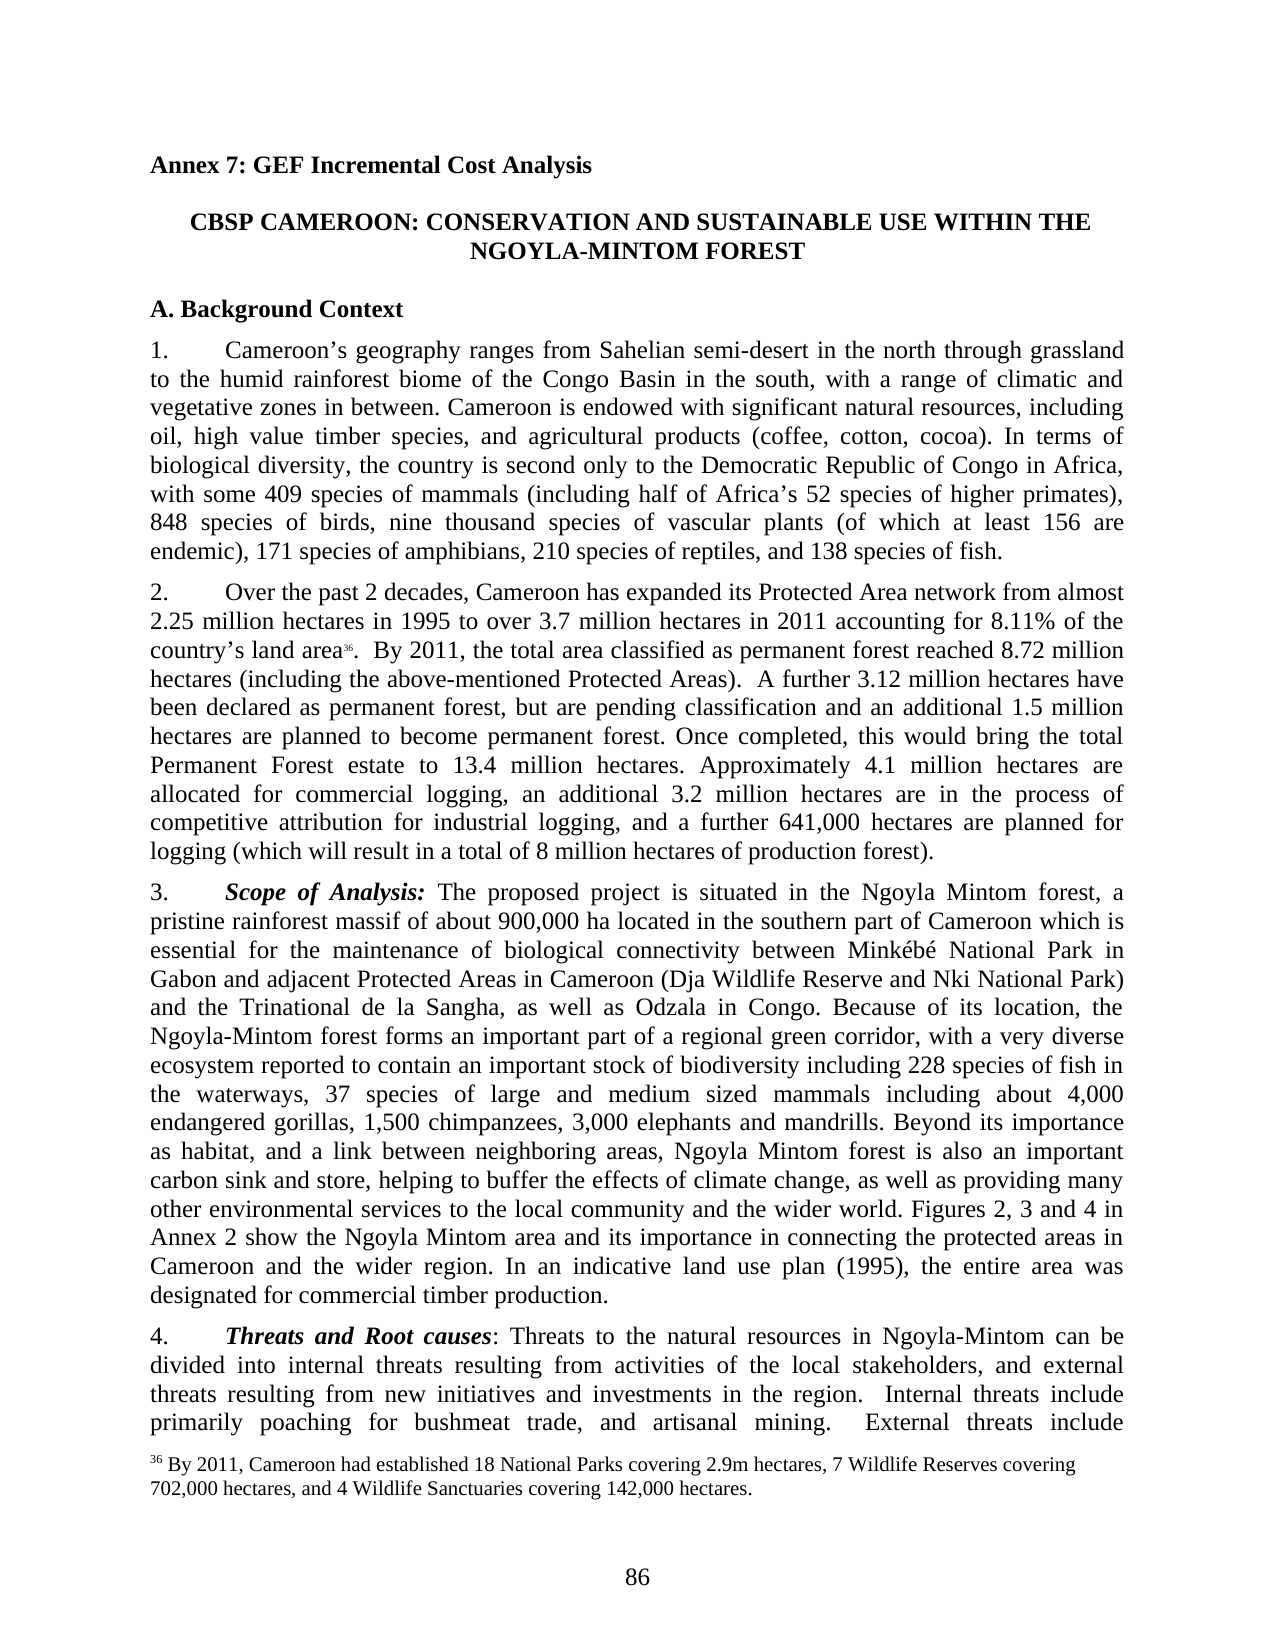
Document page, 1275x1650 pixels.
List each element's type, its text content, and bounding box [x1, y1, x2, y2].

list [150, 1321, 1125, 1436]
list Cameroon’s geography ranges from Sahelian semi-desert in the north through grassland to the humid rainforest biome of the Congo Basin in the south, with a range of climatic and vegetative zones in between. Cameroon is endowed with significant natural resources, including oil, high value timber species, and agricultural products (coffee, cotton, cocoa). In terms of biological diversity, the country is second only to the Democratic Republic of Congo in Africa, with some 409 species of mammals (including half of Africa’s 52 species of higher primates), 848 species of birds, nine thousand species of vascular plants (of which at least 156 are endemic), 171 species of amphibians, 210 species of reptiles, and 138 species of fish. [150, 335, 1125, 565]
subtitle Annex 7: GEF Incremental Cost Analysis [150, 150, 1125, 179]
text A. Background Context [150, 294, 1125, 322]
text CBSP Cameroon: CONSERVATION AND SUSTAINABLE USE WITHIN THE Ngoyla-Mintom FOREST [150, 207, 1125, 265]
list Scope of Analysis: The proposed project is situated in the Ngoyla Mintom forest, a pristine rainforest massif of about 900,000 ha located in the southern part of Cameroon which is essential for the maintenance of biological connectivity between Minkébé National Park in Gabon and adjacent Protected Areas in Cameroon (Dja Wildlife Reserve and Nki National Park) and the Trinational de la Sangha, as well as Odzala in Congo. Because of its location, the Ngoyla-Mintom forest forms an important part of a regional green corridor, with a very diverse ecosystem reported to contain an important stock of biodiversity including 228 species of fish in the waterways, 37 species of large and medium sized mammals including about 4,000 endangered gorillas, 1,500 chimpanzees, 3,000 elephants and mandrills. Beyond its importance as habitat, and a link between neighboring areas, Ngoyla Mintom forest is also an important carbon sink and store, helping to buffer the effects of climate change, as well as providing many other environmental services to the local community and the wider world. Figures 2, 3 and 4 in Annex 2 show the Ngoyla Mintom area and its importance in connecting the protected areas in Cameroon and the wider region. In an indicative land use plan (1995), the entire area was designated for commercial timber production. [150, 877, 1125, 1309]
list Over the past 2 decades, Cameroon has expanded its Protected Area network from almost 2.25 million hectares in 1995 to over 3.7 million hectares in 2011 accounting for 8.11% of the country’s land area. By 2011, the total area classified as permanent forest reached 8.72 million hectares (including the above-mentioned Protected Areas). A further 3.12 million hectares have been declared as permanent forest, but are pending classification and an additional 1.5 million hectares are planned to become permanent forest. Once completed, this would bring the total Permanent Forest estate to 13.4 million hectares. Approximately 4.1 million hectares are allocated for commercial logging, an additional 3.2 million hectares are in the process of competitive attribution for industrial logging, and a further 641,000 hectares are planned for logging (which will result in a total of 8 million hectares of production forest). [150, 577, 1125, 865]
